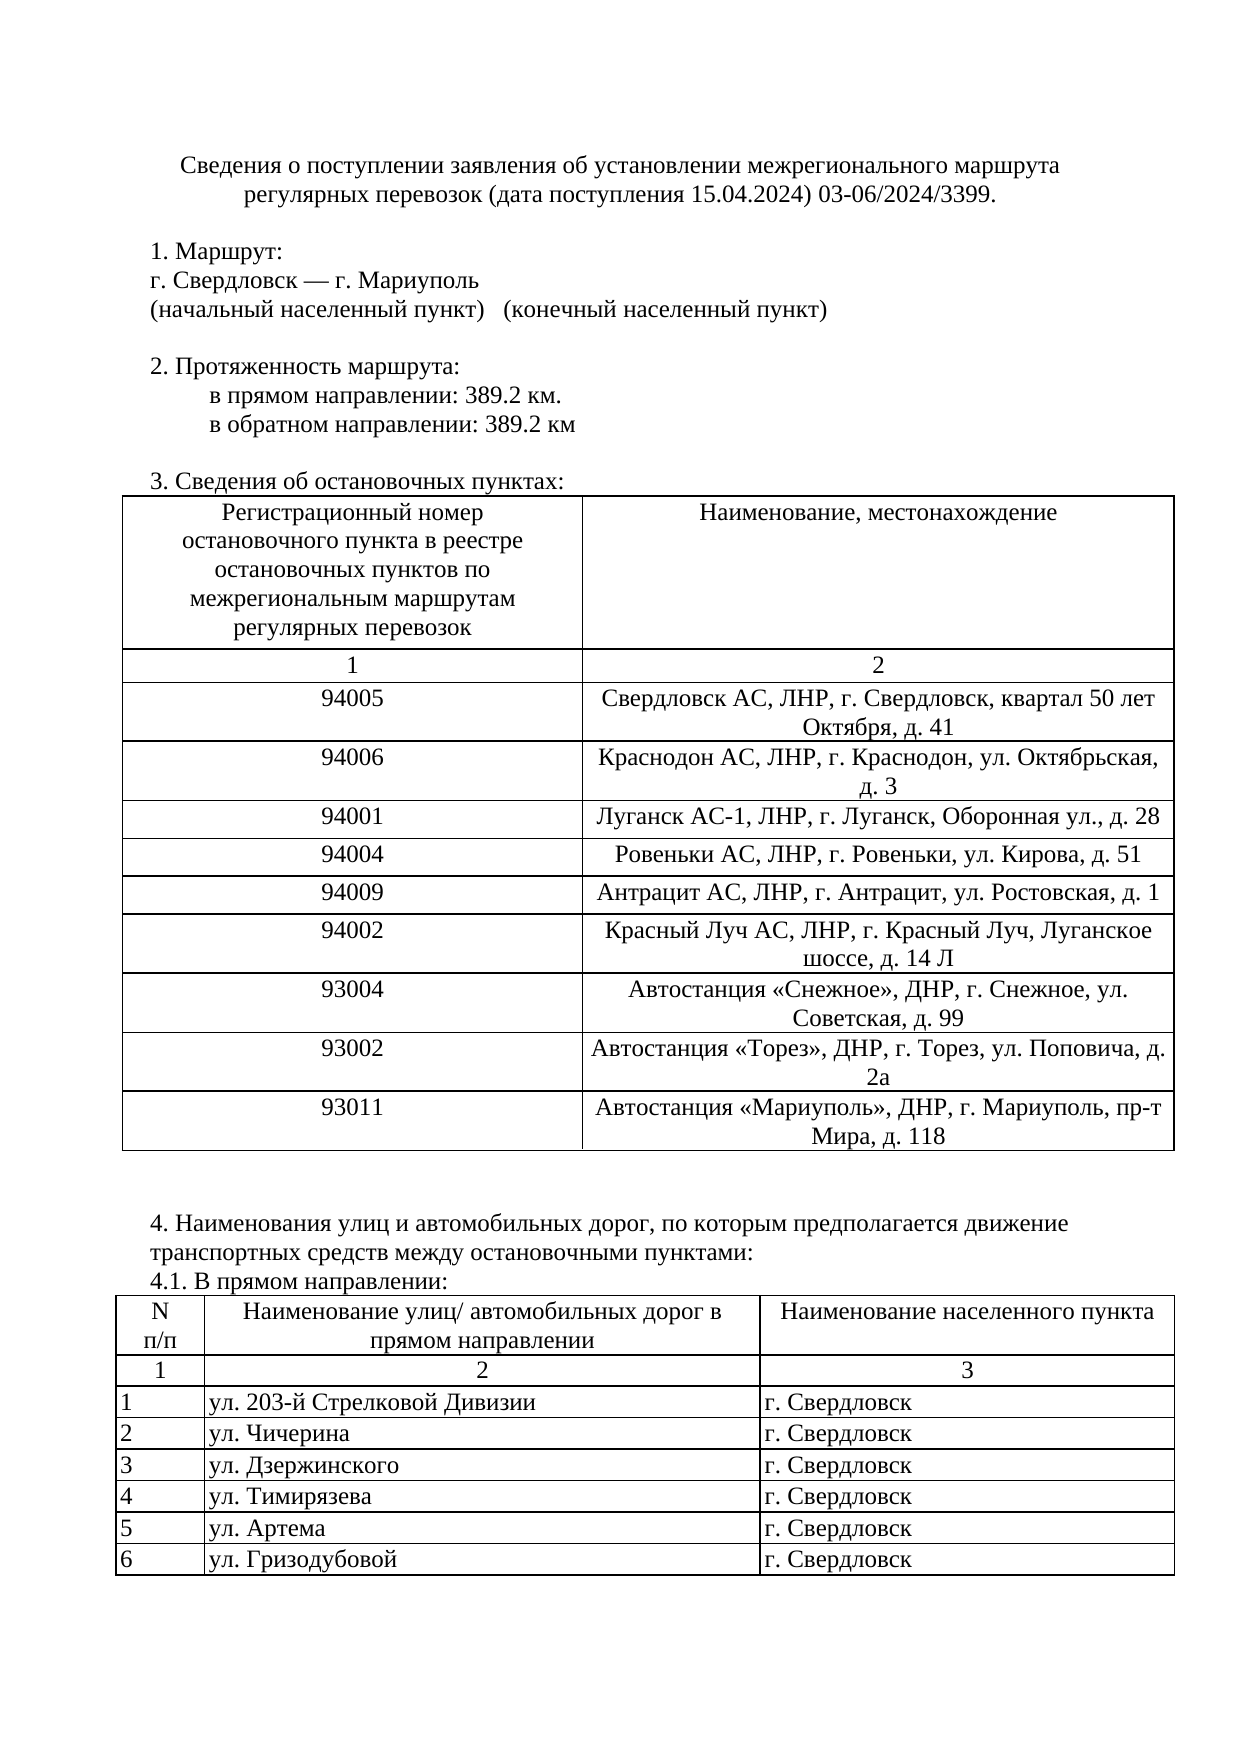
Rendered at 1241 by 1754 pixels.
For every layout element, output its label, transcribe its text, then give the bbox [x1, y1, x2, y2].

table_cell 3 [761, 1356, 1174, 1385]
table_cell ул. Дзержинского [205, 1450, 759, 1480]
table_cell Автостанция «Торез», ДНР, г. Торез, ул. Поповича, д. 2а [583, 1033, 1173, 1090]
text 4. Наименования улиц и автомобильных дорог, по которым предполагается движение транспортных средств между остановочными пунктами: [150, 1208, 1090, 1266]
table_cell 3 [117, 1450, 204, 1480]
table_header Наименование улиц/ автомобильных дорог в прямом направлении [205, 1296, 759, 1354]
table_cell Автостанция «Снежное», ДНР, г. Снежное, ул. Советская, д. 99 [583, 974, 1173, 1031]
text г. Свердловск — г. Мариуполь [150, 265, 1090, 294]
text (начальный населенный пункт) (конечный населенный пункт) [150, 294, 1090, 322]
text 2. Протяженность маршрута: [150, 351, 1090, 380]
table_cell 1 [117, 1387, 204, 1417]
table_cell г. Свердловск [761, 1387, 1174, 1417]
table_cell 93004 [123, 974, 582, 1031]
table_cell Свердловск АС, ЛНР, г. Свердловск, квартал 50 лет Октября, д. 41 [583, 683, 1173, 740]
table_cell г. Свердловск [761, 1481, 1174, 1511]
text Сведения о поступлении заявления об установлении межрегионального маршрута регулярных перевозок (дата поступления 15.04.2024) 03-06/2024/3399. [150, 150, 1090, 207]
table_cell 2 [205, 1356, 759, 1385]
table_cell 94001 [123, 801, 582, 837]
text 1. Маршрут: [150, 236, 1090, 265]
table_cell 93011 [123, 1092, 582, 1149]
text в прямом направлении: 389.2 км. [150, 380, 1090, 409]
table_cell 2 [117, 1418, 204, 1448]
table_cell г. Свердловск [761, 1450, 1174, 1480]
table_cell 2 [583, 650, 1173, 681]
text 3. Сведения об остановочных пунктах: [150, 466, 1090, 495]
table_cell Ровеньки АС, ЛНР, г. Ровеньки, ул. Кирова, д. 51 [583, 839, 1173, 875]
table_cell 93002 [123, 1033, 582, 1090]
table_cell г. Свердловск [761, 1418, 1174, 1448]
table_cell 94002 [123, 915, 582, 972]
table_cell 94004 [123, 839, 582, 875]
table_header Наименование населенного пункта [761, 1296, 1174, 1354]
table_cell 94009 [123, 877, 582, 913]
table_cell ул. 203-й Стрелковой Дивизии [205, 1387, 759, 1417]
table_cell Краснодон АС, ЛНР, г. Краснодон, ул. Октябрьская, д. 3 [583, 742, 1173, 799]
text в обратном направлении: 389.2 км [150, 409, 1090, 437]
table_header N п/п [117, 1296, 204, 1354]
table_cell ул. Артема [205, 1513, 759, 1543]
table_cell Луганск АС-1, ЛНР, г. Луганск, Оборонная ул., д. 28 [583, 801, 1173, 837]
table_cell ул. Гризодубовой [205, 1544, 759, 1574]
table_header Регистрационный номер остановочного пункта в реестре остановочных пунктов по межрегиональным маршрутам регулярных перевозок [123, 497, 582, 648]
table_cell 94006 [123, 742, 582, 799]
table_cell 6 [117, 1544, 204, 1574]
table_header Наименование, местонахождение [583, 497, 1173, 648]
text 4.1. В прямом направлении: [150, 1266, 1090, 1295]
table_cell ул. Тимирязева [205, 1481, 759, 1511]
table_cell г. Свердловск [761, 1513, 1174, 1543]
table_cell 5 [117, 1513, 204, 1543]
table_cell 1 [117, 1356, 204, 1385]
table_cell Автостанция «Мариуполь», ДНР, г. Мариуполь, пр-т Мира, д. 118 [583, 1092, 1173, 1149]
table_cell г. Свердловск [761, 1544, 1174, 1574]
table_cell Красный Луч АС, ЛНР, г. Красный Луч, Луганское шоссе, д. 14 Л [583, 915, 1173, 972]
table_cell 1 [123, 650, 582, 681]
table_cell 4 [117, 1481, 204, 1511]
table_cell Антрацит АС, ЛНР, г. Антрацит, ул. Ростовская, д. 1 [583, 877, 1173, 913]
table_cell ул. Чичерина [205, 1418, 759, 1448]
table_cell 94005 [123, 683, 582, 740]
